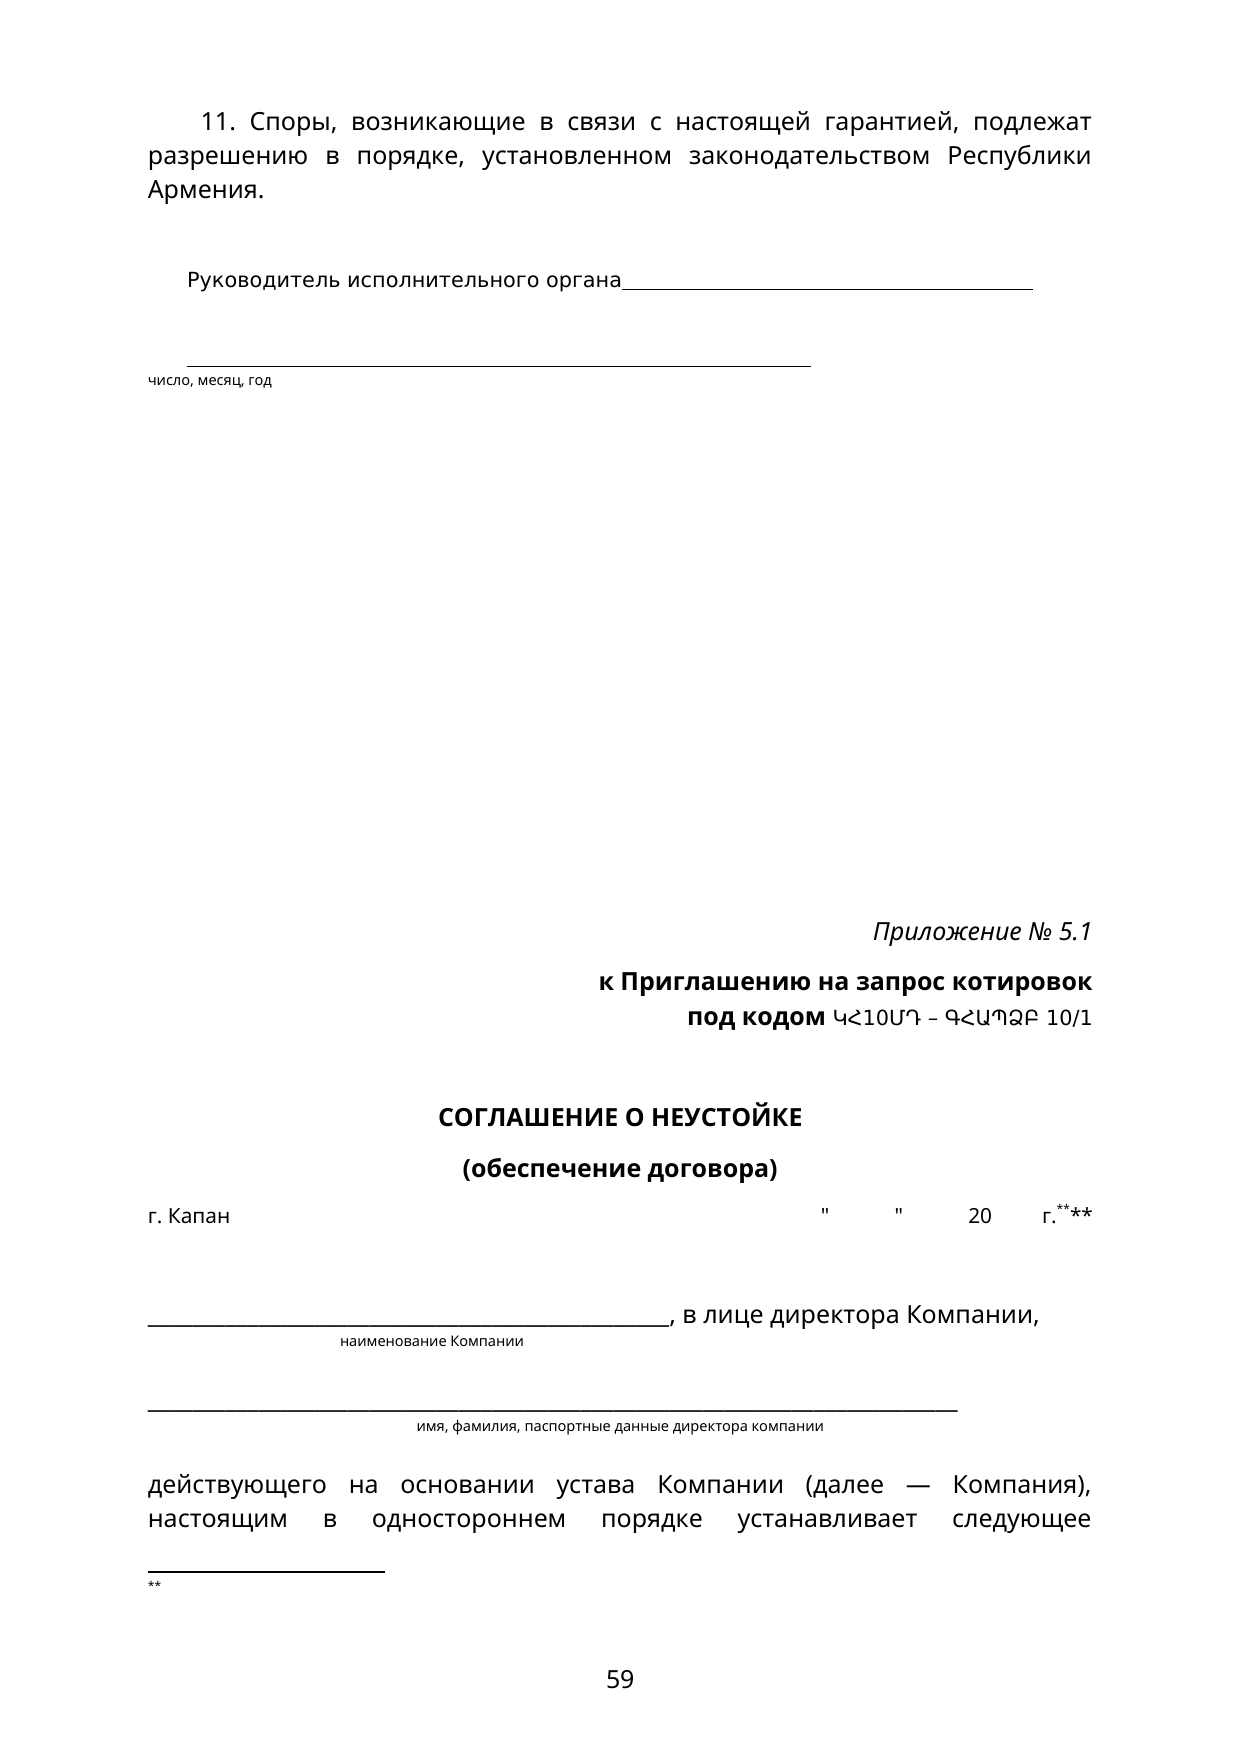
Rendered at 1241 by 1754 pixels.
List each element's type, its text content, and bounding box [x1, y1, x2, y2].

text к Приглашению на запрос котировок под кодом ԿՀ10ՄԴ – ԳՀԱՊՁԲ 10/1 [148, 964, 1092, 1032]
text Руководитель исполнительного органа [148, 268, 1092, 292]
table_header " " 20 г.** [635, 1201, 1104, 1246]
text имя, фамилия, паспортные данные директора компании [148, 1416, 1092, 1450]
text наименование Компании [340, 1331, 1092, 1365]
text _________________________________________________________________________ [148, 1382, 1092, 1416]
text Приложение № 5.1 [148, 913, 1092, 947]
table_header г. Капан [136, 1201, 635, 1246]
text число, месяц, год [148, 370, 1092, 404]
text (обеспечение договора) [148, 1150, 1092, 1184]
text 11. Споры, возникающие в связи с настоящей гарантией, подлежат разрешению в порядке, установленном законодательством Республики Армения. [148, 103, 1092, 206]
text СОГЛАШЕНИЕ О НЕУСТОЙКЕ [148, 1099, 1092, 1134]
text _______________________________________________, в лице директора Компании, [148, 1297, 1092, 1331]
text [148, 1466, 1092, 1534]
